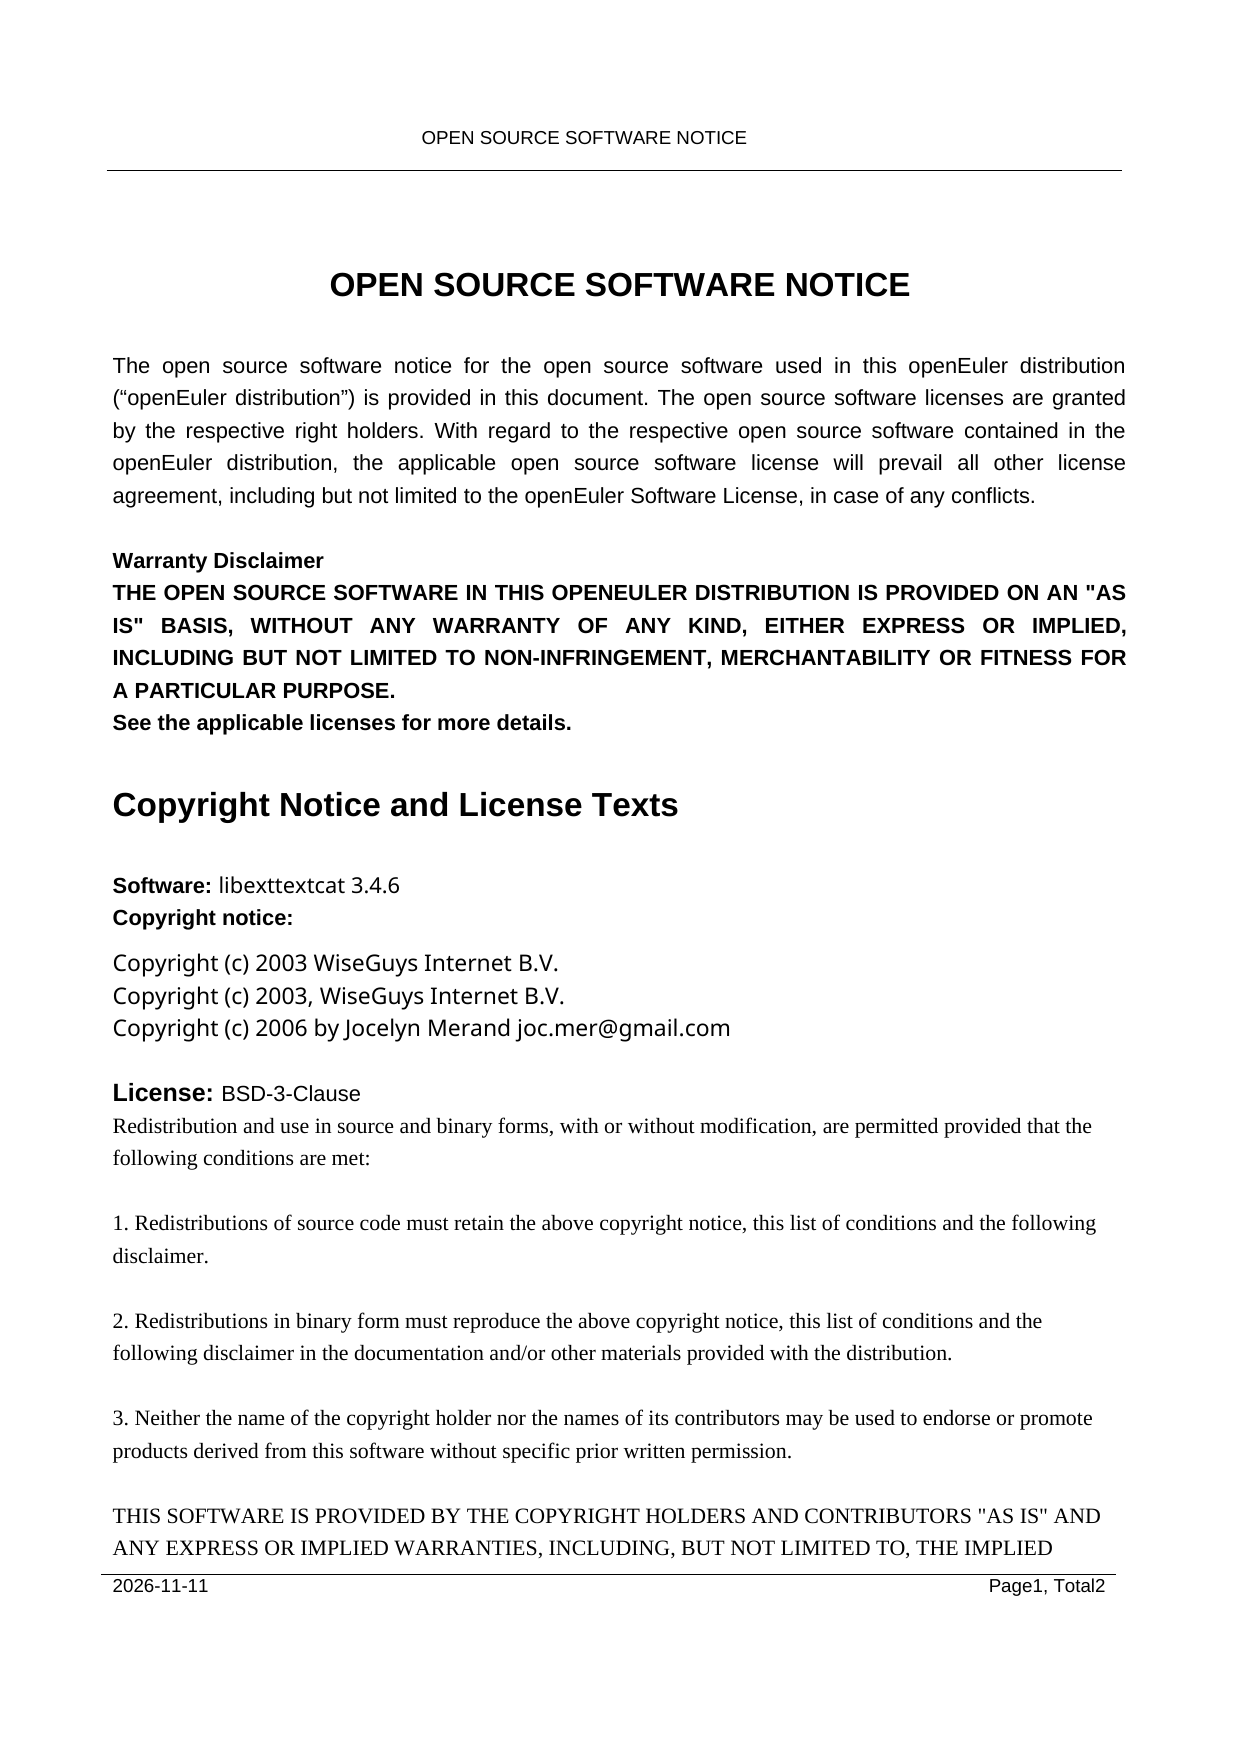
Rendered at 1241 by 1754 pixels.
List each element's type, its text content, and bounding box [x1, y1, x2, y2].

text Copyright notice: [112, 901, 1128, 934]
title Software: libexttextcat 3.4.6 [112, 869, 1128, 901]
text Warranty Disclaimer [112, 544, 1128, 576]
text OPEN SOURCE SOFTWARE NOTICE [112, 251, 1128, 316]
text The open source software notice for the open source software used in this openEuler distribution (“openEuler distribution”) is provided in this document. The open source software licenses are granted by the respective right holders. With regard to the respective open source software contained in the openEuler distribution, the applicable open source software license will prevail all other license agreement, including but not limited to the openEuler Software License, in case of any conflicts. [112, 349, 1128, 511]
text License: BSD-3-Clause [112, 1077, 1128, 1109]
text Copyright (c) 2003 WiseGuys Internet B.V. Copyright (c) 2003, WiseGuys Internet B.V. Copyright (c) 2006 by Jocelyn Merand joc.mer@gmail.com [112, 947, 1128, 1077]
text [112, 1109, 1128, 1564]
text THE OPEN SOURCE SOFTWARE IN THIS OPENEULER DISTRIBUTION IS PROVIDED ON AN "AS IS" BASIS, WITHOUT ANY WARRANTY OF ANY KIND, EITHER EXPRESS OR IMPLIED, INCLUDING BUT NOT LIMITED TO NON-INFRINGEMENT, MERCHANTABILITY OR FITNESS FOR A PARTICULAR PURPOSE. See the applicable licenses for more details. [112, 576, 1128, 739]
text Copyright Notice and License Texts [112, 771, 1128, 836]
